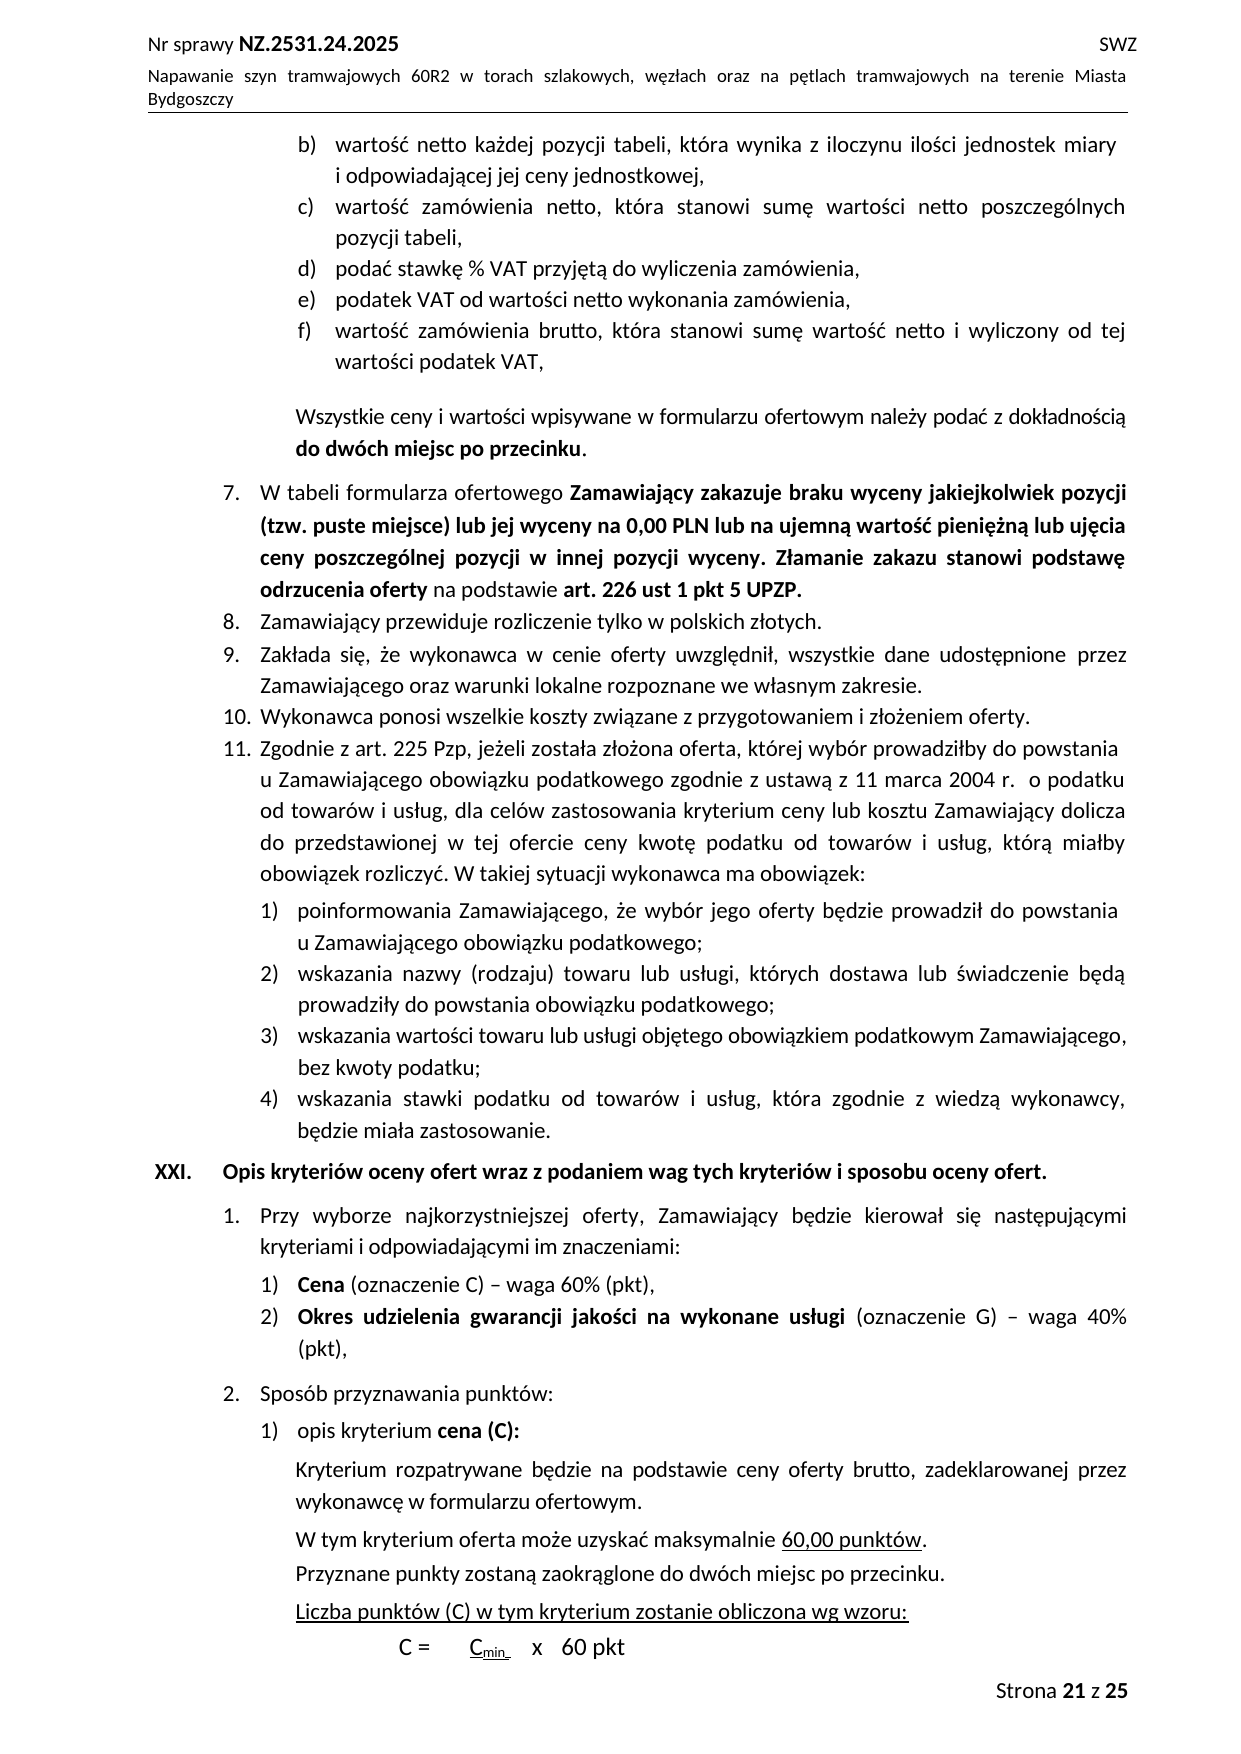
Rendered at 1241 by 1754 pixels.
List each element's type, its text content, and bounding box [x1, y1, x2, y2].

text Liczba punktów (C) w tym kryterium zostanie obliczona wg wzoru: [295, 1597, 1127, 1625]
list W tabeli formularza ofertowego Zamawiający zakazuje braku wyceny jakiejkolwiek pozycji (tzw. puste miejsce) lub jej wyceny na 0,00 PLN lub na ujemną wartość pieniężną lub ujęcia ceny poszczególnej pozycji w innej pozycji wyceny. Złamanie zakazu stanowi podstawę odrzucenia oferty na podstawie art. 226 ust 1 pkt 5 UPZP. [223, 478, 1127, 603]
list Przy wyborze najkorzystniejszej oferty, Zamawiający będzie kierował się następującymi kryteriami i odpowiadającymi im znaczeniami: [223, 1201, 1127, 1260]
list wskazania wartości towaru lub usługi objętego obowiązkiem podatkowym Zamawiającego, bez kwoty podatku; [260, 1022, 1127, 1081]
list Opis kryteriów oceny ofert wraz z podaniem wag tych kryteriów i sposobu oceny ofert. [192, 1157, 1127, 1185]
table_header x [524, 1631, 554, 1665]
list Okres udzielenia gwarancji jakości na wykonane usługi (oznaczenie G) – waga 40% (pkt), [260, 1302, 1127, 1362]
list Zamawiający przewiduje rozliczenie tylko w polskich złotych. [223, 607, 1127, 635]
table_header 60 pkt [554, 1631, 642, 1665]
list Zakłada się, że wykonawca w cenie oferty uwzględnił, wszystkie dane udostępnione przez Zamawiającego oraz warunki lokalne rozpoznane we własnym zakresie. [223, 640, 1127, 699]
list poinformowania Zamawiającego, że wybór jego oferty będzie prowadził do powstania u Zamawiającego obowiązku podatkowego; [260, 896, 1127, 956]
text W tym kryterium oferta może uzyskać maksymalnie 60,00 punktów. [295, 1526, 1127, 1553]
list opis kryterium cena (C): [260, 1416, 1127, 1444]
list podatek VAT od wartości netto wykonania zamówienia, [298, 285, 1127, 313]
list Cena (oznaczenie C) – waga 60% (pkt), [260, 1270, 1127, 1298]
text Przyznane punkty zostaną zaokrąglone do dwóch miejsc po przecinku. [295, 1559, 1127, 1587]
list Wszystkie ceny i wartości wpisywane w formularzu ofertowym należy podać z dokładnością do dwóch miejsc po przecinku. [295, 402, 1127, 463]
table_header C = [391, 1631, 450, 1665]
text Kryterium rozpatrywane będzie na podstawie ceny oferty brutto, zadeklarowanej przez wykonawcę w formularzu ofertowym. [295, 1455, 1127, 1515]
list wartość zamówienia netto, która stanowi sumę wartości netto poszczególnych pozycji tabeli, [298, 192, 1127, 251]
list wartość netto każdej pozycji tabeli, która wynika z iloczynu ilości jednostek miary i odpowiadającej jej ceny jednostkowej, [298, 130, 1127, 189]
list Zgodnie z art. 225 Pzp, jeżeli została złożona oferta, której wybór prowadziłby do powstania u Zamawiającego obowiązku podatkowego zgodnie z ustawą z 11 marca 2004 r. o podatku od towarów i usług, dla celów zastosowania kryterium ceny lub kosztu Zamawiający dolicza do przedstawionej w tej ofercie ceny kwotę podatku od towarów i usług, którą miałby obowiązek rozliczyć. W takiej sytuacji wykonawca ma obowiązek: [223, 734, 1127, 887]
list wartość zamówienia brutto, która stanowi sumę wartość netto i wyliczony od tej wartości podatek VAT, [298, 316, 1127, 375]
list Sposób przyznawania punktów: [223, 1379, 1127, 1407]
list wskazania stawki podatku od towarów i usług, która zgodnie z wiedzą wykonawcy, będzie miała zastosowanie. [260, 1084, 1127, 1144]
list podać stawkę % VAT przyjętą do wyliczenia zamówienia, [298, 254, 1127, 282]
table_header Cmin Co [450, 1631, 524, 1665]
list Wykonawca ponosi wszelkie koszty związane z przygotowaniem i złożeniem oferty. [223, 702, 1127, 731]
list wskazania nazwy (rodzaju) towaru lub usługi, których dostawa lub świadczenie będą prowadziły do powstania obowiązku podatkowego; [260, 959, 1127, 1018]
